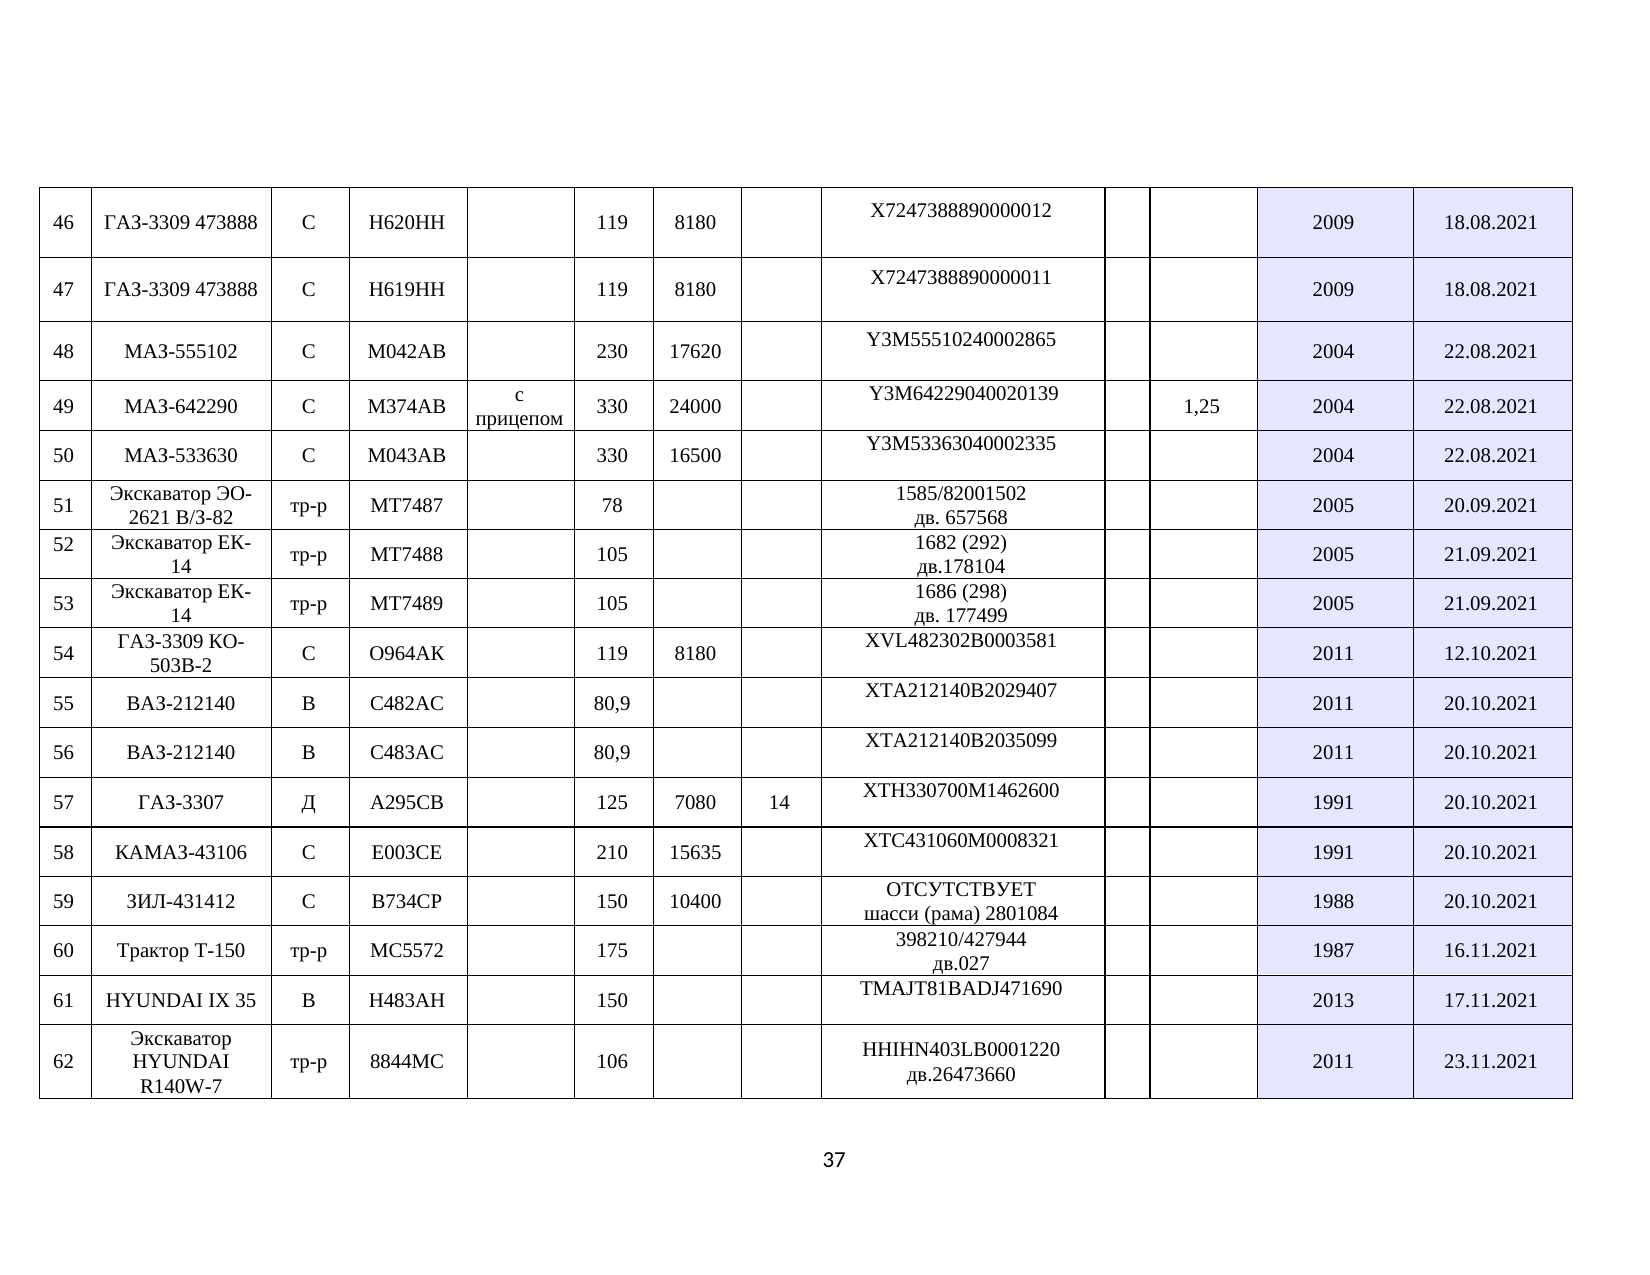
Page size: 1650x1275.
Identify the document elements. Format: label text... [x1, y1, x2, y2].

table_cell 22.08.2021 [1414, 431, 1572, 480]
table_cell [1151, 828, 1257, 876]
table_cell Экскаватор HYUNDAI R140W-7 [92, 1025, 271, 1098]
table_cell [468, 778, 574, 826]
table_cell С [272, 381, 349, 430]
table_cell Н483АН [350, 976, 467, 1024]
table_cell 2005 [1258, 579, 1413, 627]
table_cell 14 [742, 778, 821, 826]
table_cell 52 [40, 530, 91, 578]
table_cell Y3M64229040020139 [822, 381, 1104, 430]
table_cell HYUNDAI IX 35 [92, 976, 271, 1024]
table_cell 2009 [1258, 258, 1413, 321]
table_cell Н619НН [350, 258, 467, 321]
table_cell [742, 926, 821, 974]
table_cell [742, 728, 821, 777]
table_cell МТ7487 [350, 481, 467, 529]
table_cell [1151, 188, 1257, 257]
table_cell [1151, 530, 1257, 578]
table_cell МС5572 [350, 926, 467, 974]
table_cell ВАЗ-212140 [92, 678, 271, 727]
table_cell Н620НН [350, 188, 467, 257]
table_cell HHIHN403LB0001220 дв.26473660 [822, 1025, 1104, 1098]
table_cell 60 [40, 926, 91, 974]
table_cell С [272, 628, 349, 677]
table_cell с прицепом [468, 381, 574, 430]
table_cell МТ7489 [350, 579, 467, 627]
table_cell М043АВ [350, 431, 467, 480]
table_cell 8180 [654, 258, 741, 321]
table_cell В [272, 728, 349, 777]
table_cell 17.11.2021 [1414, 976, 1572, 1024]
table_cell 2004 [1258, 431, 1413, 480]
table_cell [1151, 481, 1257, 529]
table_cell [1106, 828, 1149, 876]
table_cell 2005 [1258, 530, 1413, 578]
table_cell [1151, 976, 1257, 1024]
table_cell ГАЗ-3307 [92, 778, 271, 826]
table_cell XTC431060M0008321 [822, 828, 1104, 876]
table_cell [1106, 530, 1149, 578]
table_cell [742, 678, 821, 727]
table_cell 16500 [654, 431, 741, 480]
table_cell [1106, 481, 1149, 529]
table_cell 119 [575, 628, 653, 677]
table_cell С [272, 431, 349, 480]
table_cell XVL482302B0003581 [822, 628, 1104, 677]
table_cell [468, 976, 574, 1024]
table_cell 2005 [1258, 481, 1413, 529]
table_cell 1991 [1258, 778, 1413, 826]
table_cell [742, 322, 821, 380]
table_cell [468, 1025, 574, 1098]
table_cell 23.11.2021 [1414, 1025, 1572, 1098]
table_cell [468, 431, 574, 480]
table_cell [1106, 258, 1149, 321]
table_cell 175 [575, 926, 653, 974]
table_cell [1106, 976, 1149, 1024]
table_cell [654, 530, 741, 578]
table_cell [742, 381, 821, 430]
table_cell [1151, 628, 1257, 677]
table_cell [1106, 579, 1149, 627]
table_cell 2004 [1258, 322, 1413, 380]
table_cell В [272, 678, 349, 727]
table_cell 56 [40, 728, 91, 777]
table_cell ВАЗ-212140 [92, 728, 271, 777]
table_cell 62 [40, 1025, 91, 1098]
table_cell 2011 [1258, 1025, 1413, 1098]
table_cell КАМАЗ-43106 [92, 828, 271, 876]
table_cell TMAJT81BADJ471690 [822, 976, 1104, 1024]
table_cell [742, 530, 821, 578]
table_cell 8180 [654, 188, 741, 257]
table_cell 1988 [1258, 877, 1413, 925]
table_cell 1686 (298) дв. 177499 [822, 579, 1104, 627]
table_cell [654, 481, 741, 529]
table_cell 46 [40, 188, 91, 257]
table_cell С [272, 828, 349, 876]
table_cell [468, 579, 574, 627]
table_cell 119 [575, 188, 653, 257]
table_cell тр-р [272, 926, 349, 974]
table_cell тр-р [272, 530, 349, 578]
table_cell [1106, 728, 1149, 777]
table_cell [1106, 926, 1149, 974]
table_cell 106 [575, 1025, 653, 1098]
table_cell [1106, 431, 1149, 480]
table_cell [742, 431, 821, 480]
table_cell ГАЗ-3309 КО-503В-2 [92, 628, 271, 677]
table_cell [1106, 322, 1149, 380]
table_cell [1106, 381, 1149, 430]
table_cell [1151, 322, 1257, 380]
table_cell 105 [575, 530, 653, 578]
table_cell 150 [575, 976, 653, 1024]
table_cell 47 [40, 258, 91, 321]
table_cell ОТСУТСТВУЕТ шасси (рама) 2801084 [822, 877, 1104, 925]
table_cell В [272, 976, 349, 1024]
table_cell ЗИЛ-431412 [92, 877, 271, 925]
table_cell 20.10.2021 [1414, 828, 1572, 876]
table_cell 105 [575, 579, 653, 627]
table_cell 51 [40, 481, 91, 529]
table_cell 18.08.2021 [1414, 188, 1572, 257]
table_cell 49 [40, 381, 91, 430]
table_cell [654, 728, 741, 777]
table_cell 1682 (292) дв.178104 [822, 530, 1104, 578]
table_cell 59 [40, 877, 91, 925]
table_cell [654, 976, 741, 1024]
table_cell 125 [575, 778, 653, 826]
table_cell С [272, 258, 349, 321]
table_cell С [272, 322, 349, 380]
table_cell Экскаватор ЕК-14 [92, 530, 271, 578]
table_cell [1106, 188, 1149, 257]
table_cell Трактор Т-150 [92, 926, 271, 974]
table_cell [1151, 678, 1257, 727]
table_cell 1,25 [1151, 381, 1257, 430]
table_cell [1106, 678, 1149, 727]
table_cell [468, 628, 574, 677]
table_cell 80,9 [575, 678, 653, 727]
table_cell [742, 628, 821, 677]
table_cell 2011 [1258, 678, 1413, 727]
table_cell X7247388890000011 [822, 258, 1104, 321]
table_cell 7080 [654, 778, 741, 826]
table_cell С [272, 188, 349, 257]
table_cell 150 [575, 877, 653, 925]
table_cell [742, 877, 821, 925]
table_cell 12.10.2021 [1414, 628, 1572, 677]
table_cell 54 [40, 628, 91, 677]
table_cell [468, 926, 574, 974]
table_cell 58 [40, 828, 91, 876]
table_cell [1106, 877, 1149, 925]
table_cell [468, 877, 574, 925]
table_cell [654, 926, 741, 974]
table_cell [742, 1025, 821, 1098]
table_cell тр-р [272, 481, 349, 529]
table_cell С [272, 877, 349, 925]
table_cell 8180 [654, 628, 741, 677]
table_cell [1151, 778, 1257, 826]
table_cell 330 [575, 431, 653, 480]
table_cell 330 [575, 381, 653, 430]
table_cell Е003СЕ [350, 828, 467, 876]
table_cell ГАЗ-3309 473888 [92, 188, 271, 257]
table_cell МТ7488 [350, 530, 467, 578]
table_cell [742, 188, 821, 257]
table_cell 22.08.2021 [1414, 322, 1572, 380]
table_cell 20.10.2021 [1414, 877, 1572, 925]
table_cell М042АВ [350, 322, 467, 380]
table_cell [468, 481, 574, 529]
table_cell тр-р [272, 1025, 349, 1098]
table_cell [654, 678, 741, 727]
table_cell [742, 976, 821, 1024]
table_cell [468, 188, 574, 257]
table_cell 53 [40, 579, 91, 627]
table_cell ГАЗ-3309 473888 [92, 258, 271, 321]
table_cell 2011 [1258, 628, 1413, 677]
table_cell [468, 322, 574, 380]
table_cell МАЗ-642290 [92, 381, 271, 430]
table_cell [1151, 877, 1257, 925]
table_cell 15635 [654, 828, 741, 876]
table_cell [468, 728, 574, 777]
table_cell Y3M53363040002335 [822, 431, 1104, 480]
table_cell МАЗ-555102 [92, 322, 271, 380]
table_cell С483АС [350, 728, 467, 777]
table_cell 20.10.2021 [1414, 778, 1572, 826]
table_cell [468, 258, 574, 321]
table_cell Д [272, 778, 349, 826]
table_cell 1987 [1258, 926, 1413, 974]
table_cell 57 [40, 778, 91, 826]
table_cell В734СР [350, 877, 467, 925]
table_cell [1151, 258, 1257, 321]
table_cell 398210/427944 дв.027 [822, 926, 1104, 974]
table_cell 50 [40, 431, 91, 480]
table_cell XTA212140B2029407 [822, 678, 1104, 727]
table_cell [1106, 628, 1149, 677]
table_cell 2011 [1258, 728, 1413, 777]
table_cell [1106, 778, 1149, 826]
table_cell 10400 [654, 877, 741, 925]
table_cell 80,9 [575, 728, 653, 777]
table_cell [1151, 926, 1257, 974]
table_cell XTH330700M1462600 [822, 778, 1104, 826]
table_cell Экскаватор ЭО-2621 В/З-82 [92, 481, 271, 529]
table_cell 18.08.2021 [1414, 258, 1572, 321]
table_cell [468, 678, 574, 727]
table_cell 1991 [1258, 828, 1413, 876]
table_cell 2004 [1258, 381, 1413, 430]
table_cell 230 [575, 322, 653, 380]
table_cell Y3M55510240002865 [822, 322, 1104, 380]
table_cell [1151, 431, 1257, 480]
table_cell 78 [575, 481, 653, 529]
table_cell 17620 [654, 322, 741, 380]
table_cell тр-р [272, 579, 349, 627]
table_cell [1151, 728, 1257, 777]
table_cell Экскаватор ЕК-14 [92, 579, 271, 627]
table_cell М374АВ [350, 381, 467, 430]
table_cell 61 [40, 976, 91, 1024]
table_cell 20.10.2021 [1414, 678, 1572, 727]
table_cell [654, 579, 741, 627]
table_cell [468, 530, 574, 578]
table_cell X7247388890000012 [822, 188, 1104, 257]
table_cell [742, 481, 821, 529]
table_cell 119 [575, 258, 653, 321]
table_cell 8844МС [350, 1025, 467, 1098]
table_cell 22.08.2021 [1414, 381, 1572, 430]
table_cell [742, 258, 821, 321]
table_cell 2013 [1258, 976, 1413, 1024]
table_cell 20.09.2021 [1414, 481, 1572, 529]
table_cell [654, 1025, 741, 1098]
table_cell 48 [40, 322, 91, 380]
table_cell 55 [40, 678, 91, 727]
table_cell [742, 828, 821, 876]
table_cell 16.11.2021 [1414, 926, 1572, 974]
table_cell XTA212140B2035099 [822, 728, 1104, 777]
table_cell 21.09.2021 [1414, 530, 1572, 578]
table_cell 1585/82001502 дв. 657568 [822, 481, 1104, 529]
table_cell 24000 [654, 381, 741, 430]
table_cell [1106, 1025, 1149, 1098]
table_cell С482АС [350, 678, 467, 727]
table_cell [742, 579, 821, 627]
table_cell [468, 828, 574, 876]
table_cell 21.09.2021 [1414, 579, 1572, 627]
table_cell [1151, 1025, 1257, 1098]
table_cell О964АК [350, 628, 467, 677]
table_cell 2009 [1258, 188, 1413, 257]
table_cell [1151, 579, 1257, 627]
table_cell МАЗ-533630 [92, 431, 271, 480]
table_cell 210 [575, 828, 653, 876]
table_cell 20.10.2021 [1414, 728, 1572, 777]
table_cell А295СВ [350, 778, 467, 826]
